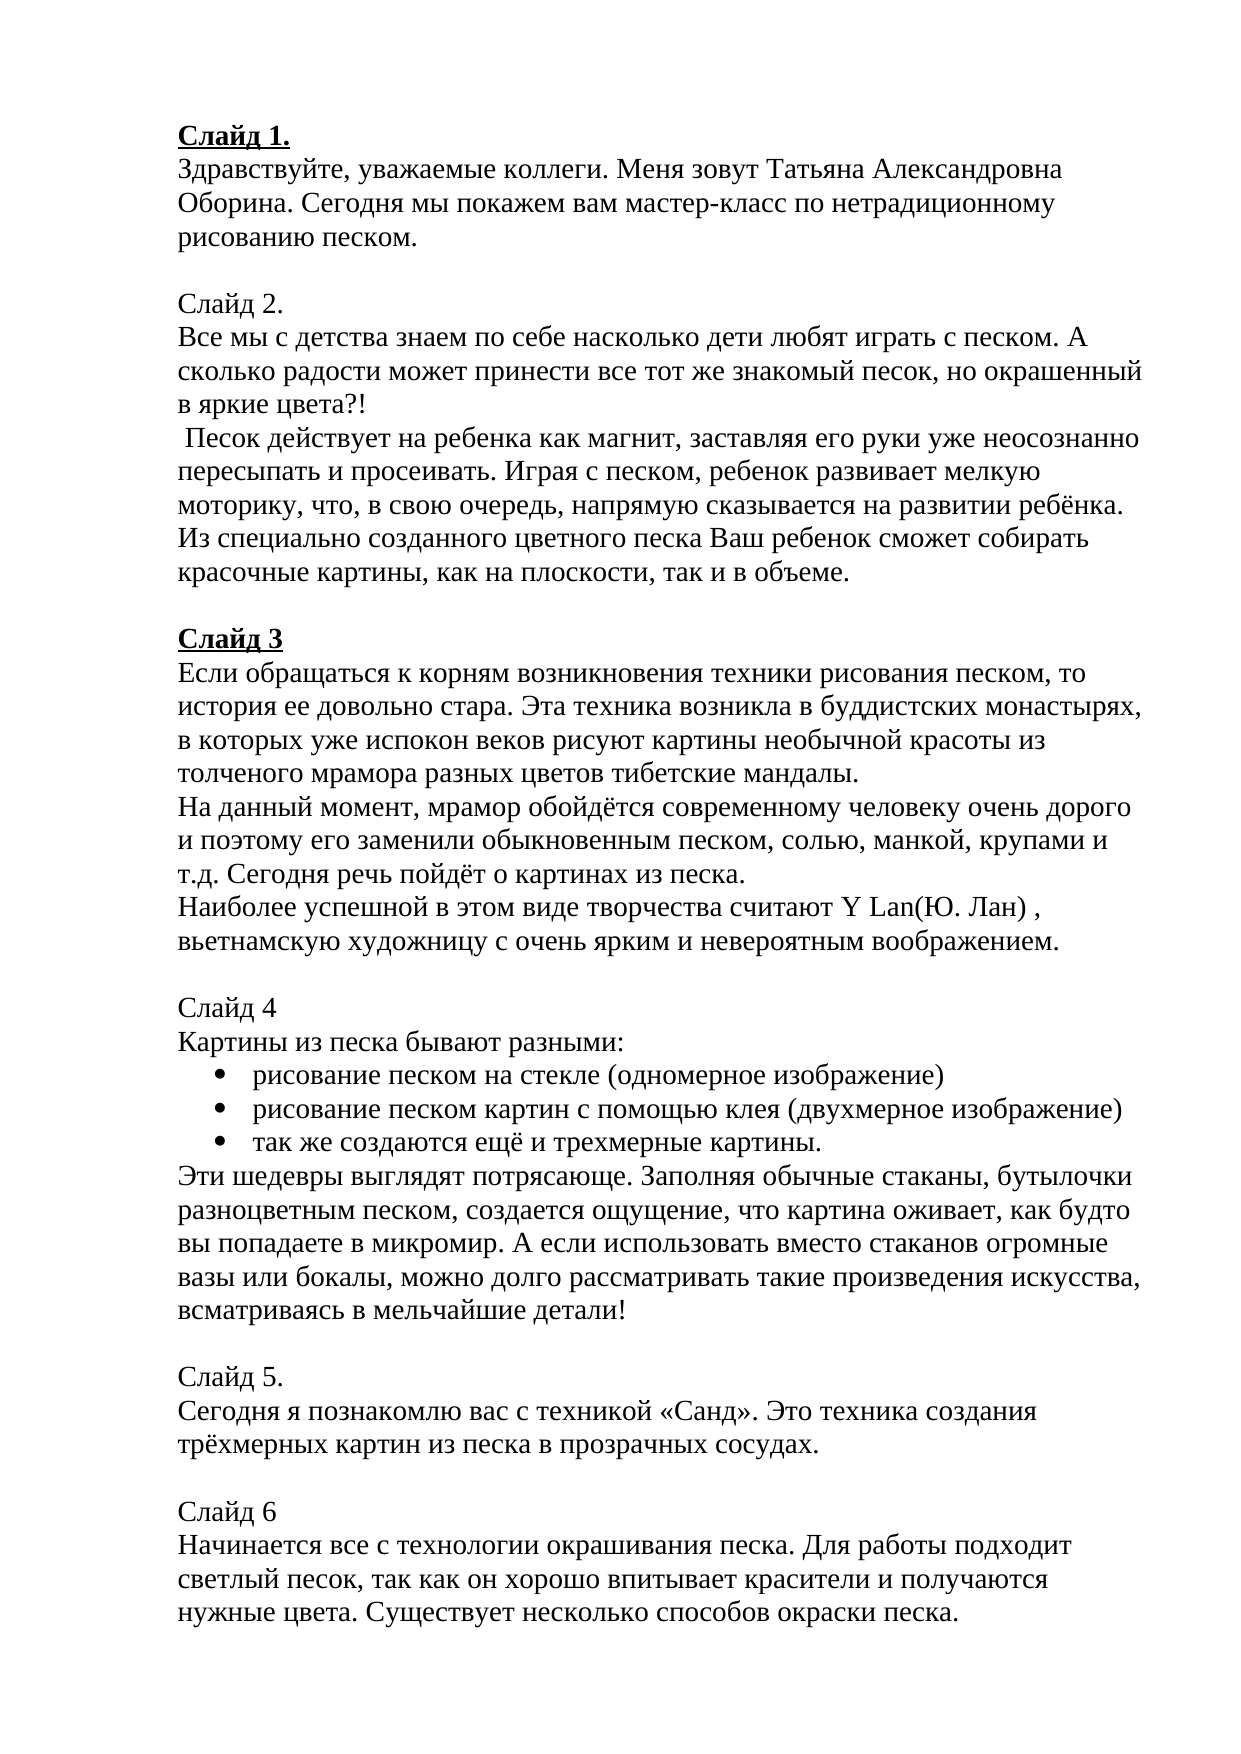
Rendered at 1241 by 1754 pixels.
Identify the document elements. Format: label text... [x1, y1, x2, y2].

list так же создаются ещё и трехмерные картины. [215, 1124, 1152, 1158]
list рисование песком на стекле (одномерное изображение) [215, 1057, 1152, 1091]
text Все мы с детства знаем по себе насколько дети любят играть с песком. А сколько радости может принести все тот же знакомый песок, но окрашенный в яркие цвета?! [177, 319, 1152, 420]
text Слайд 5. [177, 1359, 1152, 1393]
text Если обращаться к корням возникновения техники рисования песком, то история ее довольно стара. Эта техника возникла в буддистских монастырях, в которых уже испокон веков рисуют картины необычной красоты из толченого мрамора разных цветов тибетские мандалы. [177, 655, 1152, 789]
text Сегодня я познакомлю вас с техникой «Санд». Это техника создания трёхмерных картин из песка в прозрачных сосудах. [820, 1393, 1152, 1460]
text На данный момент, мрамор обойдётся современному человеку очень дорого и поэтому его заменили обыкновенным песком, солью, манкой, крупами и т.д. Сегодня речь пойдёт о картинах из песка. [177, 789, 1152, 889]
text Слайд 1. [177, 118, 1152, 152]
text Картины из песка бывают разными: [177, 1024, 1152, 1057]
list рисование песком картин с помощью клея (двухмерное изображение) [215, 1091, 1152, 1124]
text Здравствуйте, уважаемые коллеги. Меня зовут Татьяна Александровна Оборина. Сегодня мы покажем вам мастер-класс по нетрадиционному рисованию песком. [177, 152, 1152, 252]
text Слайд 4 [177, 990, 1152, 1024]
text Слайд 3 [177, 621, 1152, 655]
text Слайд 6 [177, 1494, 1152, 1527]
text Слайд 2. [177, 286, 1152, 319]
text Песок действует на ребенка как магнит, заставляя его руки уже неосознанно пересыпать и просеивать. Играя с песком, ребенок развивает мелкую моторику, что, в свою очередь, напрямую сказывается на развитии ребёнка. Из специально созданного цветного песка Ваш ребенок сможет собирать красочные картины, как на плоскости, так и в объеме. [177, 420, 1152, 588]
text Наиболее успешной в этом виде творчества считают Y Lan(Ю. Лан) , вьетнамскую художницу с очень ярким и невероятным воображением. [177, 889, 1152, 957]
text Эти шедевры выглядят потрясающе. Заполняя обычные стаканы, бутылочки разноцветным песком, создается ощущение, что картина оживает, как будто вы попадаете в микромир. А если использовать вместо стаканов огромные вазы или бокалы, можно долго рассматривать такие произведения искусства, всматриваясь в мельчайшие детали! [177, 1158, 1152, 1326]
